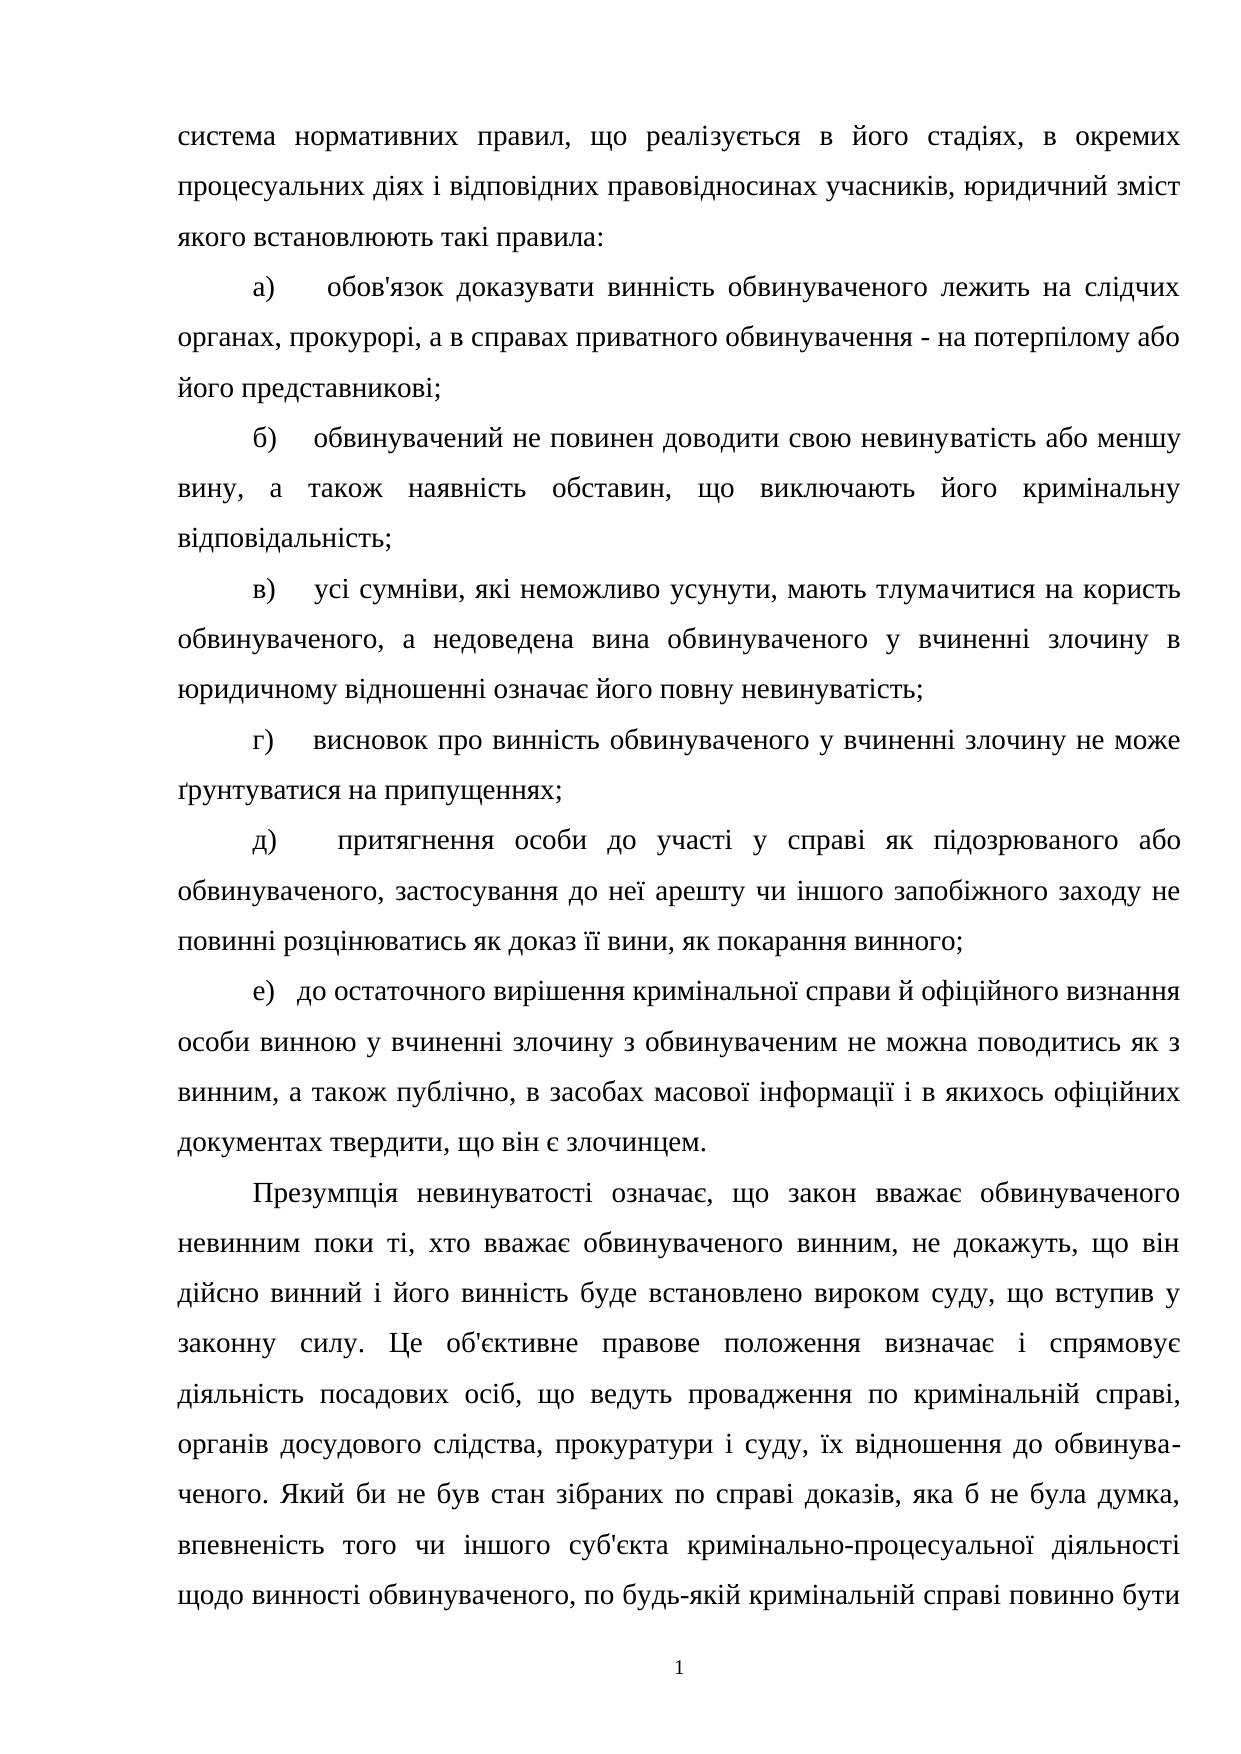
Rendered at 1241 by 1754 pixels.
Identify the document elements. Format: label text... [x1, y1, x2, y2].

text а) обов'язок доказувати винність обвинуваченого лежить на слідчих органах, прокурорі, а в справах приватного обвинувачення - на потерпілому або його представникові; [177, 269, 1181, 403]
text в) усі сумніви, які неможливо усунути, мають тлумачитися на користь обвинуваченого, а недоведена вина обвинуваченого у вчиненні злочину в юридичному відношенні означає його повну невинуватість; [177, 571, 1181, 705]
text г) висновок про винність обвинуваченого у вчиненні злочину не може ґрунтуватися на припущеннях; [177, 722, 1181, 806]
text б) обвинувачений не повинен доводити свою невинуватість або меншу вину, а також наявність обставин, що виключають його кримінальну відповідальність; [177, 420, 1181, 554]
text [177, 1175, 1181, 1611]
text д) притягнення особи до участі у справі як підозрюваного або обвинуваченого, застосування до неї арешту чи іншого запобіжного заходу не повинні розцінюватись як доказ її вини, як покарання винного; [177, 822, 1181, 957]
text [177, 118, 1181, 252]
text е) до остаточного вирішення кримінальної справи й офіційного визнання особи винною у вчиненні злочину з обвинуваченим не можна поводитись як з винним, а також публічно, в засобах масової інформації і в якихось офіційних документах твердити, що він є злочинцем. [177, 973, 1181, 1158]
